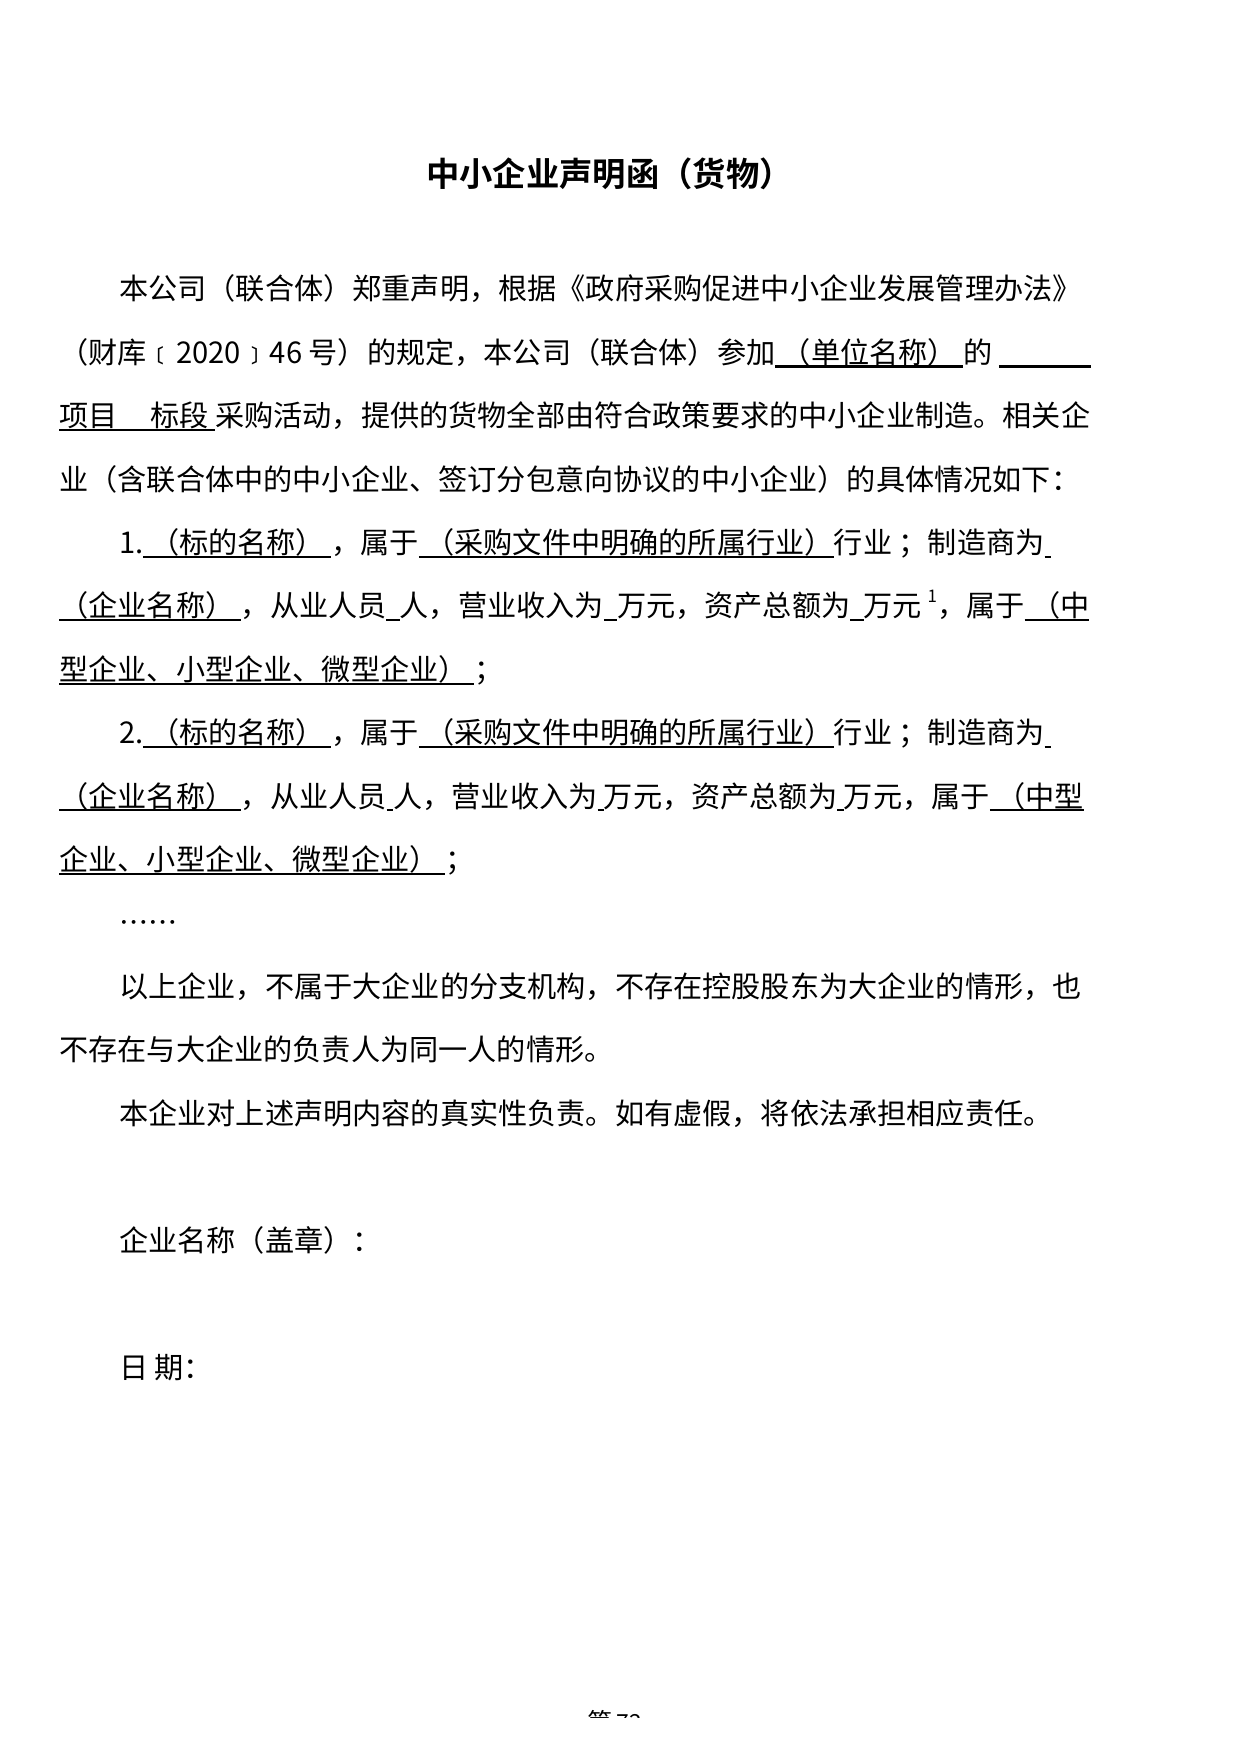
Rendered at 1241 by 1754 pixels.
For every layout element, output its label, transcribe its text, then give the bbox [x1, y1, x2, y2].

text …… [59, 900, 1092, 942]
text 2. （标的名称） ，属于 （采购文件中明确的所属行业）行业 ；制造商为 （企业名称） ，从业人员 人，营业收入为 万元，资产总额为 万元，属于 （中型企业、小型企业、微型企业） ； [59, 710, 1092, 879]
text 本企业对上述声明内容的真实性负责。如有虚假，将依法承担相应责任。 [59, 1090, 1092, 1133]
text 以上企业，不属于大企业的分支机构，不存在控股股东为大企业的情形，也不存在与大企业的负责人为同一人的情形。 [59, 963, 1092, 1069]
text 1. （标的名称） ，属于 （采购文件中明确的所属行业）行业 ；制造商为 （企业名称） ，从业人员 人，营业收入为 万元，资产总额为 万元1，属于 （中型企业、小型企业、微型企业） ； [59, 519, 1092, 689]
text 本公司（联合体）郑重声明，根据《政府采购促进中小企业发展管理办法》（财库﹝2020﹞46 号）的规定，本公司（联合体）参加 （单位名称） 的 项目 标段 采购活动，提供的货物全部由符合政策要求的中小企业制造。相关企业（含联合体中的中小企业、签订分包意向协议的中小企业）的具体情况如下： [59, 266, 1092, 498]
text 中小企业声明函（货物） [59, 148, 1092, 196]
text 日 期： [59, 1344, 1092, 1386]
text 企业名称（盖章）： [59, 1217, 1092, 1259]
